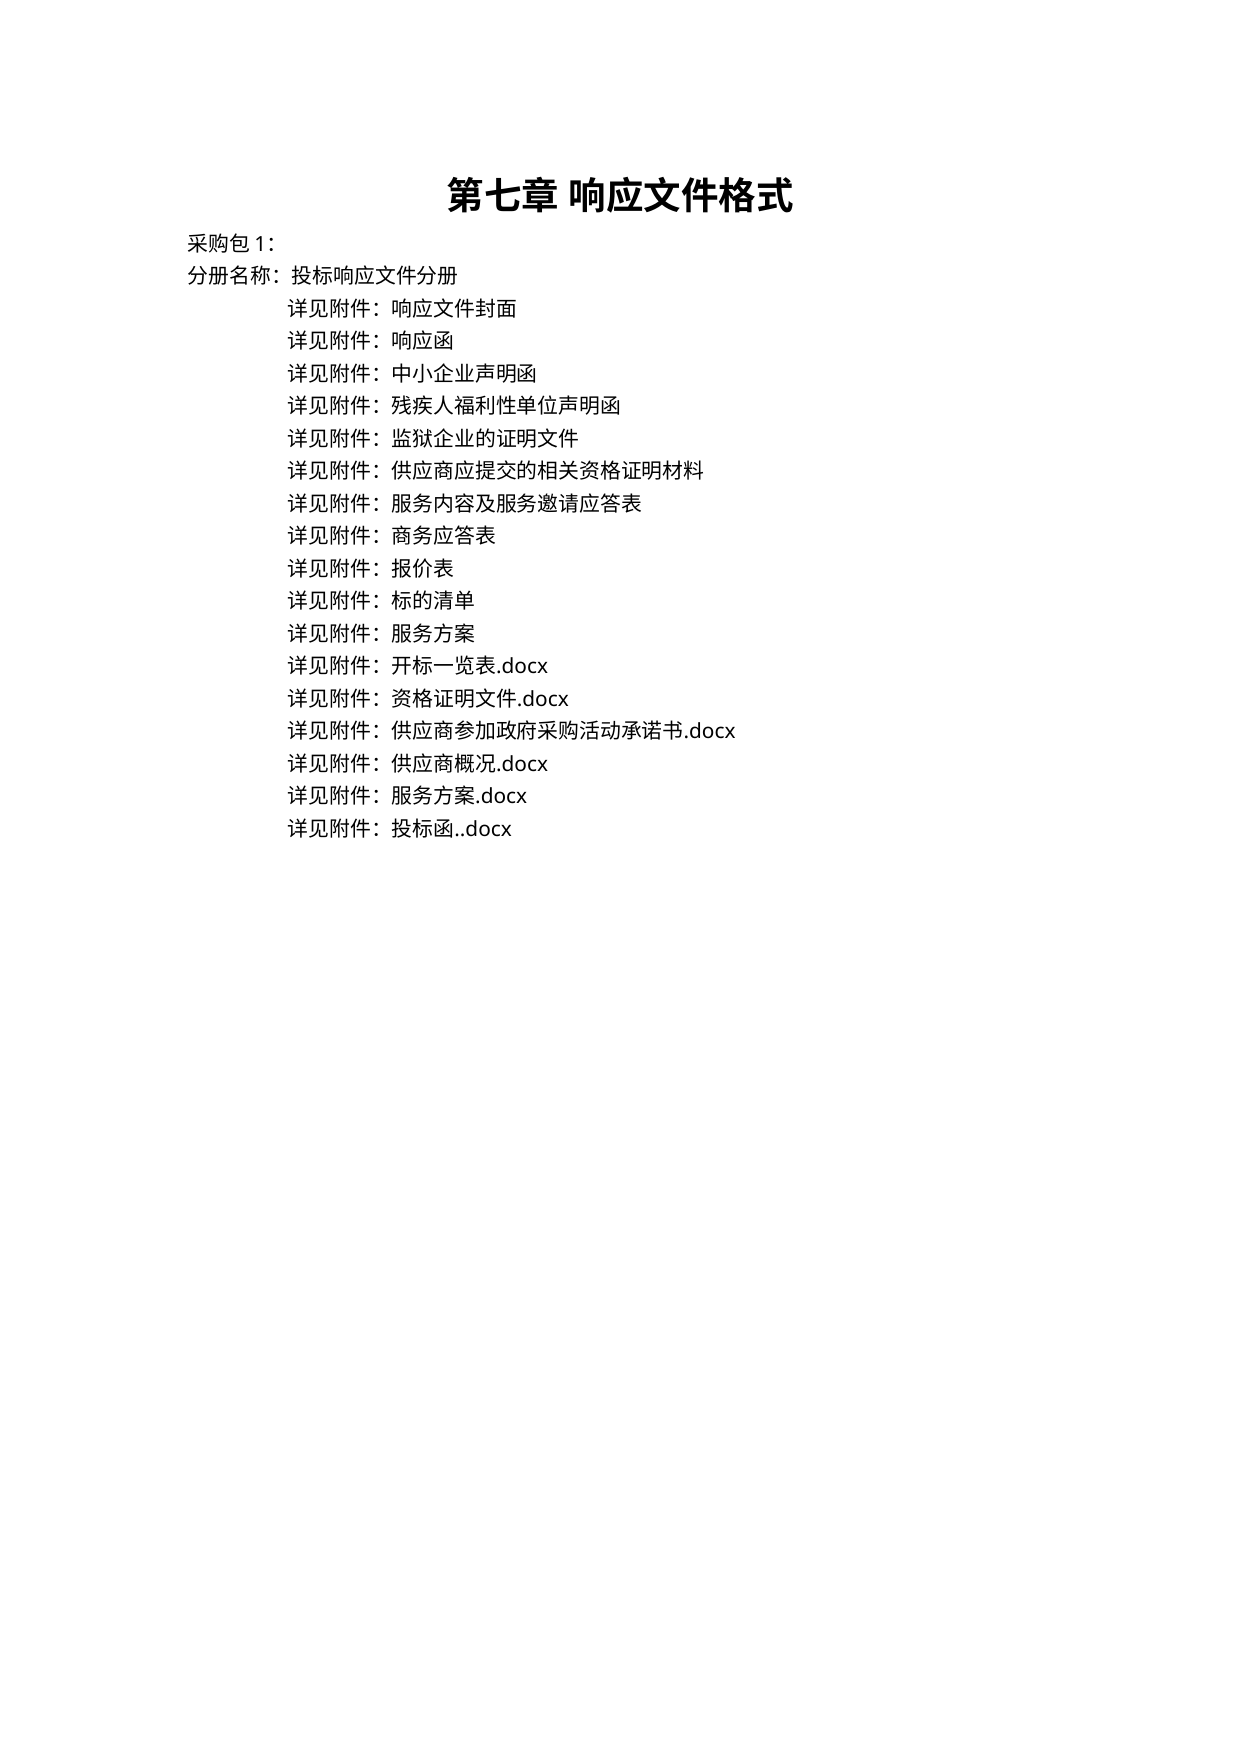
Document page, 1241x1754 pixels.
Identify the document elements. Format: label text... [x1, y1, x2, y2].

text 详见附件：响应文件封面 [187, 292, 1053, 324]
text 详见附件：供应商概况.docx [187, 747, 1053, 779]
text 详见附件：投标函..docx [187, 812, 1053, 844]
text 详见附件：供应商应提交的相关资格证明材料 [187, 454, 1053, 487]
text 详见附件：标的清单 [187, 584, 1053, 617]
text 详见附件：供应商参加政府采购活动承诺书.docx [187, 714, 1053, 747]
text 第七章 响应文件格式 [187, 162, 1053, 227]
text 分册名称：投标响应文件分册 [187, 259, 1053, 292]
text 详见附件：开标一览表.docx [187, 649, 1053, 682]
text 详见附件：服务方案.docx [187, 779, 1053, 812]
text 详见附件：中小企业声明函 [187, 357, 1053, 389]
text 详见附件：响应函 [187, 324, 1053, 357]
text 采购包1： [187, 227, 1053, 259]
text 详见附件：监狱企业的证明文件 [187, 422, 1053, 454]
text 详见附件：服务内容及服务邀请应答表 [187, 487, 1053, 519]
text 详见附件：商务应答表 [187, 519, 1053, 552]
text 详见附件：资格证明文件.docx [187, 682, 1053, 714]
text 详见附件：报价表 [187, 552, 1053, 584]
text 详见附件：服务方案 [187, 617, 1053, 649]
text 详见附件：残疾人福利性单位声明函 [187, 389, 1053, 422]
